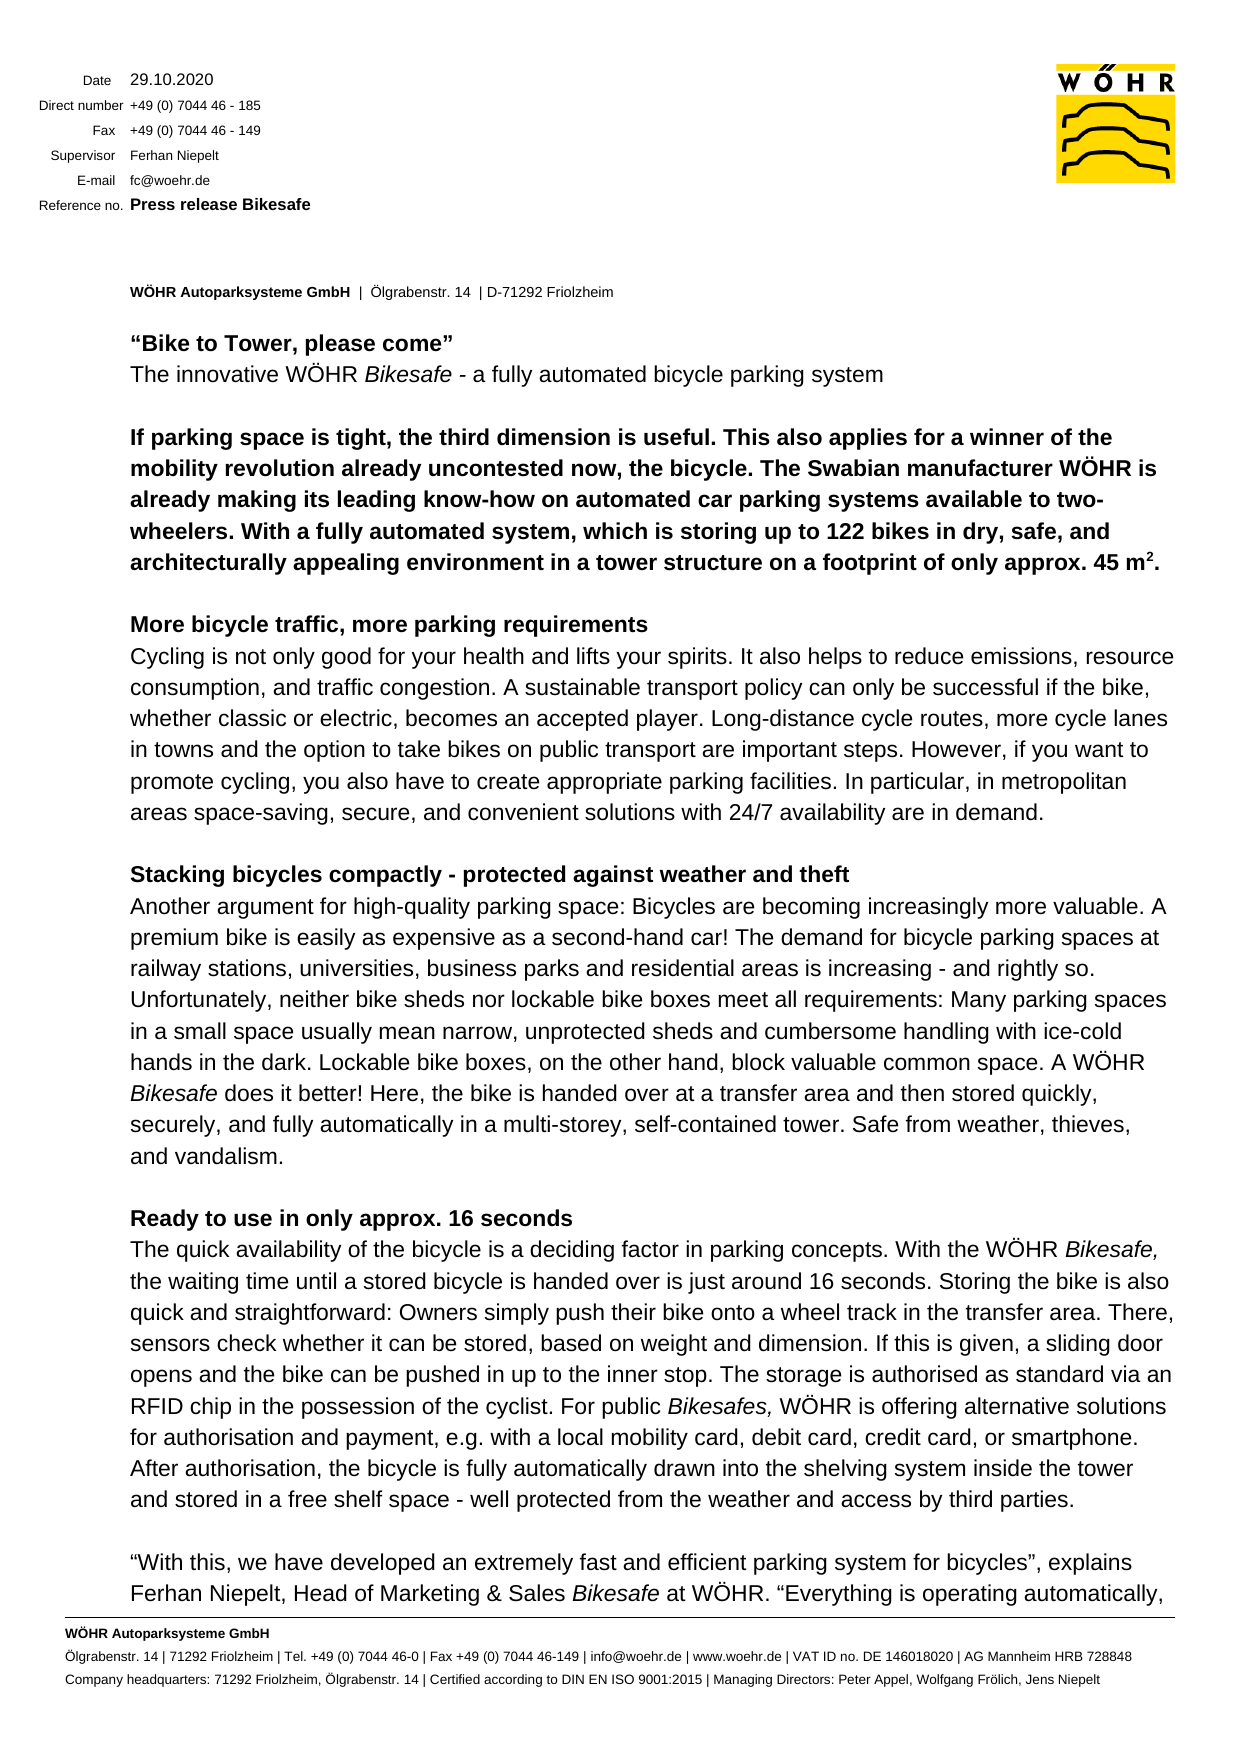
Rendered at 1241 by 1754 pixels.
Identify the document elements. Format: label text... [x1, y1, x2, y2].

text WÖHR Autoparksysteme GmbH | Ölgrabenstr. 14 | D-71292 Friolzheim [130, 283, 1175, 300]
text Ready to use in only approx. 16 seconds [130, 1202, 1175, 1233]
text Stacking bicycles compactly - protected against weather and theft [130, 858, 1175, 889]
text The quick availability of the bicycle is a deciding factor in parking concepts. With the WÖHR Bikesafe, the waiting time until a stored bicycle is handed over is just around 16 seconds. Storing the bike is also quick and straightforward: Owners simply push their bike onto a wheel track in the transfer area. There, sensors check whether it can be stored, based on weight and dimension. If this is given, a sliding door opens and the bike can be pushed in up to the inner stop. The storage is authorised as standard via an RFID chip in the possession of the cyclist. For public Bikesafes, WÖHR is offering alternative solutions for authorisation and payment, e.g. with a local mobility card, debit card, credit card, or smartphone. After authorisation, the bicycle is fully automatically drawn into the shelving system inside the tower and stored in a free shelf space - well protected from the weather and access by third parties. [130, 1233, 1175, 1514]
text Cycling is not only good for your health and lifts your spirits. It also helps to reduce emissions, resource consumption, and traffic congestion. A sustainable transport policy can only be successful if the bike, whether classic or electric, becomes an accepted player. Long-distance cycle routes, more cycle lanes in towns and the option to take bikes on public transport are important steps. However, if you want to promote cycling, you also have to create appropriate parking facilities. In particular, in metropolitan areas space-saving, secure, and convenient solutions with 24/7 availability are in demand. [130, 639, 1175, 827]
text The innovative WÖHR Bikesafe - a fully automated bicycle parking system [130, 358, 1175, 389]
text “Bike to Tower, please come” [130, 327, 1175, 358]
picture [1056, 64, 1176, 183]
text If parking space is tight, the third dimension is useful. This also applies for a winner of the mobility revolution already uncontested now, the bicycle. The Swabian manufacturer WÖHR is already making its leading know-how on automated car parking systems available to two-wheelers. With a fully automated system, which is storing up to 122 bikes in dry, safe, and architecturally appealing environment in a tower structure on a footprint of only approx. 45 m2. [130, 420, 1175, 577]
text Another argument for high-quality parking space: Bicycles are becoming increasingly more valuable. A premium bike is easily as expensive as a second-hand car! The demand for bicycle parking spaces at railway stations, universities, business parks and residential areas is increasing - and rightly so. Unfortunately, neither bike sheds nor lockable bike boxes meet all requirements: Many parking spaces in a small space usually mean narrow, unprotected sheds and cumbersome handling with ice-cold hands in the dark. Lockable bike boxes, on the other hand, block valuable common space. A WÖHR Bikesafe does it better! Here, the bike is handed over at a transfer area and then stored quickly, securely, and fully automatically in a multi-storey, self-contained tower. Safe from weather, thieves, and vandalism. [130, 889, 1175, 1170]
text More bicycle traffic, more parking requirements [130, 608, 1175, 639]
